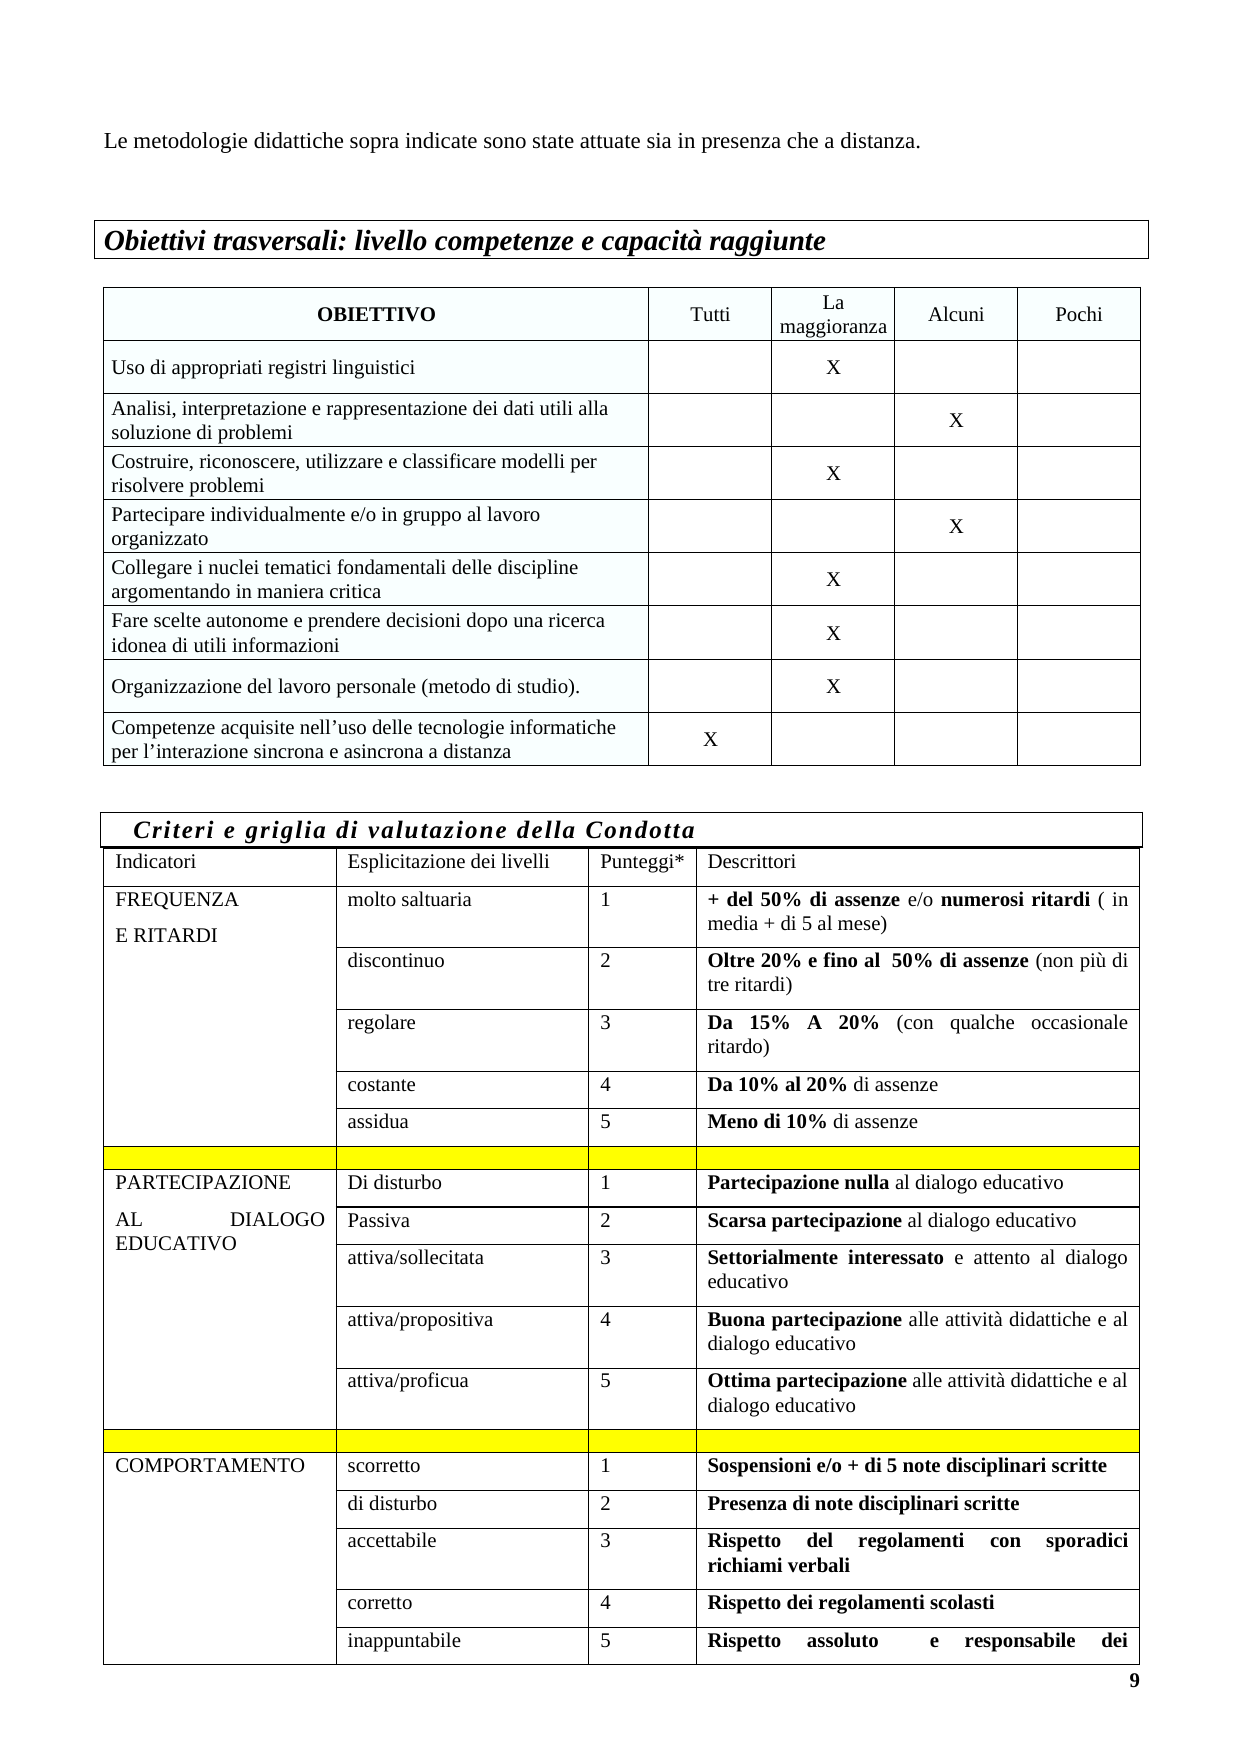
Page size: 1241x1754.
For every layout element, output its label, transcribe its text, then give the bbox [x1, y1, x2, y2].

table_cell [1018, 606, 1140, 658]
table_header Tutti [649, 288, 771, 340]
table_cell [649, 394, 771, 446]
table_cell di disturbo [337, 1491, 588, 1527]
table_cell Costruire, riconoscere, utilizzare e classificare modelli per risolvere problemi [104, 447, 648, 499]
table_cell [649, 660, 771, 712]
table_cell attiva/sollecitata [337, 1245, 588, 1306]
table_cell Partecipazione nulla al dialogo educativo [697, 1170, 1139, 1206]
table_cell costante [337, 1072, 588, 1108]
table_cell [1018, 660, 1140, 712]
table_cell 5 [589, 1109, 696, 1146]
table_cell X [772, 660, 894, 712]
table_cell Uso di appropriati registri linguistici [104, 341, 648, 393]
table_cell Competenze acquisite nell’uso delle tecnologie informatiche per l’interazione sincrona e asincrona a distanza [104, 713, 648, 765]
table_cell [1018, 447, 1140, 499]
table_cell Fare scelte autonome e prendere decisioni dopo una ricerca idonea di utili informazioni [104, 606, 648, 658]
table_cell 4 [589, 1072, 696, 1108]
table_cell [1018, 500, 1140, 552]
table_cell 3 [589, 1010, 696, 1071]
table_cell 2 [589, 1491, 696, 1527]
table_cell 3 [589, 1245, 696, 1306]
table_cell Partecipare individualmente e/o in gruppo al lavoro organizzato [104, 500, 648, 552]
text Criteri e griglia di valutazione della Condotta [101, 813, 1142, 846]
table_cell [649, 606, 771, 658]
table_cell [895, 341, 1017, 393]
table_cell X [772, 553, 894, 605]
table_cell [1018, 553, 1140, 605]
table_header Alcuni [895, 288, 1017, 340]
table_cell [697, 1430, 1139, 1452]
table_cell 4 [589, 1307, 696, 1367]
text Le metodologie didattiche sopra indicate sono state attuate sia in presenza che a distanza. [103, 127, 1140, 154]
table_cell assidua [337, 1109, 588, 1146]
table_cell [649, 553, 771, 605]
table_cell [895, 713, 1017, 765]
table_cell [337, 1430, 588, 1452]
table_cell X [772, 606, 894, 658]
table_cell [589, 1147, 696, 1169]
table_cell + del 50% di assenze e/o numerosi ritardi ( in media + di 5 al mese) [697, 887, 1139, 947]
table_cell Organizzazione del lavoro personale (metodo di studio). [104, 660, 648, 712]
table_cell Meno di 10% di assenze [697, 1109, 1139, 1146]
table_cell 1 [589, 887, 696, 947]
table_cell 5 [589, 1369, 696, 1429]
table_cell [1018, 713, 1140, 765]
table_cell [104, 1430, 336, 1452]
table_cell X [772, 447, 894, 499]
table_cell [772, 500, 894, 552]
table_cell Da 15% A 20% (con qualche occasionale ritardo) [697, 1010, 1139, 1071]
table_header Descrittori [697, 849, 1139, 886]
table_cell accettabile [337, 1529, 588, 1589]
table_header Pochi [1018, 288, 1140, 340]
table_cell Scarsa partecipazione al dialogo educativo [697, 1208, 1139, 1244]
table_cell [1018, 341, 1140, 393]
table_header Punteggi* [589, 849, 696, 886]
table_cell [697, 1147, 1139, 1169]
table_cell molto saltuaria [337, 887, 588, 947]
table_cell Buona partecipazione alle attività didattiche e al dialogo educativo [697, 1307, 1139, 1367]
table_cell [895, 606, 1017, 658]
table_cell [649, 500, 771, 552]
table_cell 1 [589, 1170, 696, 1206]
table_cell regolare [337, 1010, 588, 1071]
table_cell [697, 1628, 1139, 1664]
table_cell Sospensioni e/o + di 5 note disciplinari scritte [697, 1453, 1139, 1490]
table_cell corretto [337, 1590, 588, 1627]
table_cell Presenza di note disciplinari scritte [697, 1491, 1139, 1527]
table_cell Rispetto dei regolamenti scolasti [697, 1590, 1139, 1627]
table_cell [895, 447, 1017, 499]
table_cell 3 [589, 1529, 696, 1589]
text Obiettivi trasversali: livello competenze e capacità raggiunte [95, 221, 1148, 258]
table_cell [772, 394, 894, 446]
table_cell X [649, 713, 771, 765]
table_cell [649, 341, 771, 393]
table_cell Da 10% al 20% di assenze [697, 1072, 1139, 1108]
table_cell attiva/propositiva [337, 1307, 588, 1367]
table_header OBIETTIVO [104, 288, 648, 340]
table_cell 2 [589, 1208, 696, 1244]
table_cell Analisi, interpretazione e rappresentazione dei dati utili alla soluzione di problemi [104, 394, 648, 446]
table_cell 2 [589, 948, 696, 1009]
table_cell 5 [589, 1628, 696, 1664]
table_header Esplicitazione dei livelli [337, 849, 588, 886]
table_cell discontinuo [337, 948, 588, 1009]
table_cell 4 [589, 1590, 696, 1627]
table_cell [104, 1147, 336, 1169]
table_cell [895, 553, 1017, 605]
table_cell X [895, 500, 1017, 552]
table_cell Passiva [337, 1208, 588, 1244]
table_header La maggioranza [772, 288, 894, 340]
table_cell scorretto [337, 1453, 588, 1490]
table_cell [589, 1430, 696, 1452]
table_cell inappuntabile [337, 1628, 588, 1664]
table_cell COMPORTAMENTO [104, 1453, 336, 1664]
table_cell Di disturbo [337, 1170, 588, 1206]
table_header Indicatori [104, 849, 336, 886]
table_cell X [772, 341, 894, 393]
table_cell attiva/proficua [337, 1369, 588, 1429]
table_cell Rispetto del regolamenti con sporadici richiami verbali [697, 1529, 1139, 1589]
table_cell X [895, 394, 1017, 446]
table_cell [1018, 394, 1140, 446]
table_cell Oltre 20% e fino al 50% di assenze (non più di tre ritardi) [697, 948, 1139, 1009]
table_cell PARTECIPAZIONE AL DIALOGO EDUCATIVO [104, 1170, 336, 1429]
table_cell Ottima partecipazione alle attività didattiche e al dialogo educativo [697, 1369, 1139, 1429]
table_cell [772, 713, 894, 765]
table_cell Collegare i nuclei tematici fondamentali delle discipline argomentando in maniera critica [104, 553, 648, 605]
table_cell Settorialmente interessato e attento al dialogo educativo [697, 1245, 1139, 1306]
table_cell FREQUENZA E RITARDI [104, 887, 336, 1146]
table_cell [337, 1147, 588, 1169]
table_cell 1 [589, 1453, 696, 1490]
table_cell [649, 447, 771, 499]
table_cell [895, 660, 1017, 712]
